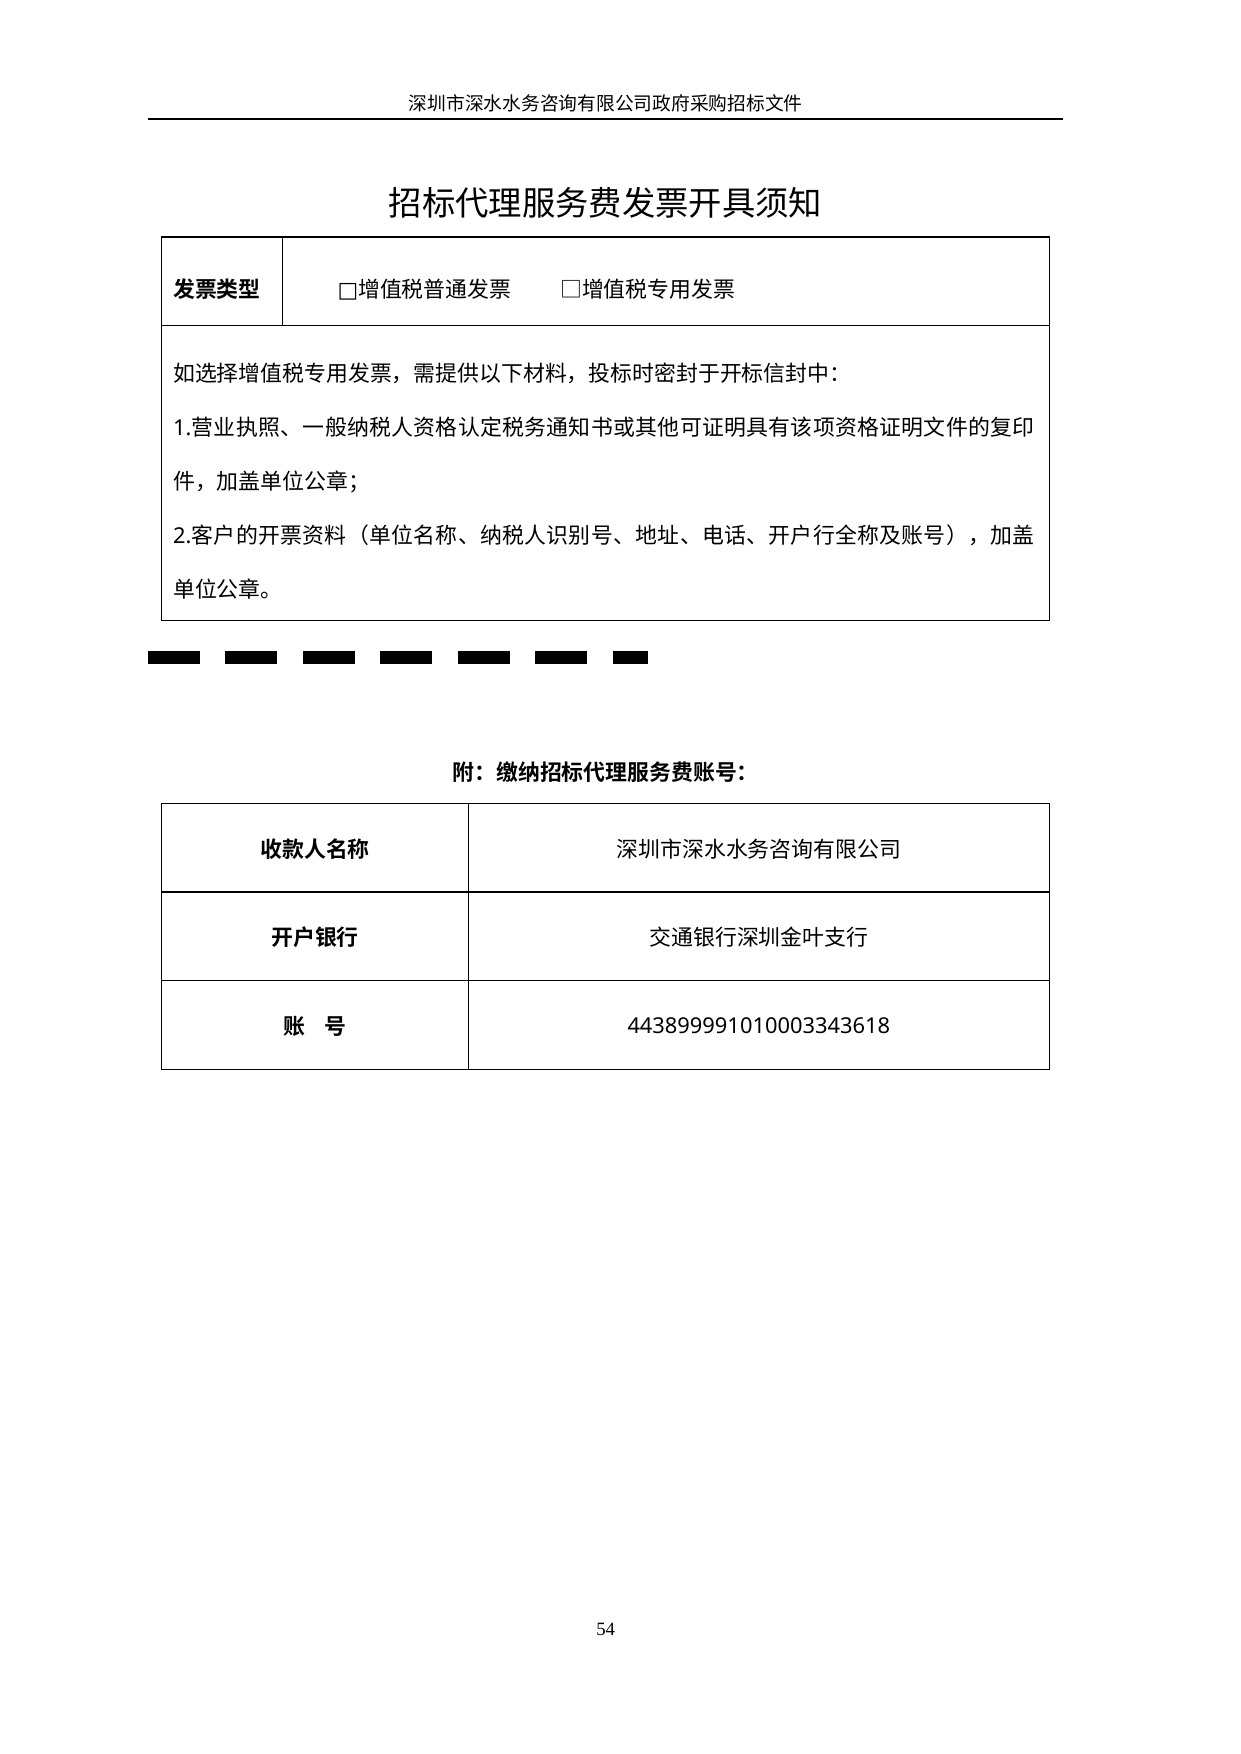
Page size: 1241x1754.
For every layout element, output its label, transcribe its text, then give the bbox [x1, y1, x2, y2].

table_header 收款人名称 [162, 804, 468, 891]
table_header □增值税普通发票 □增值税专用发票 [283, 238, 1049, 325]
table_cell 开户银行 [162, 893, 468, 980]
text 招标代理服务费发票开具须知 [148, 176, 1063, 224]
table_cell 如选择增值税专用发票，需提供以下材料，投标时密封于开标信封中： 1.营业执照、一般纳税人资格认定税务通知书或其他可证明具有该项资格证明文件的复印件，加盖单位公章； 2.客户的开票资料（单位名称、纳税人识别号、地址、电话、开户行全称及账号），加盖单位公章。 [162, 326, 1049, 620]
table_header 发票类型 [162, 238, 282, 325]
table_header 深圳市深水水务咨询有限公司 [469, 804, 1049, 891]
table_cell 交通银行深圳金叶支行 [469, 893, 1049, 980]
table_cell 账 号 [162, 981, 468, 1068]
table_cell 443899991010003343618 [469, 981, 1049, 1068]
text 附：缴纳招标代理服务费账号： [148, 755, 1063, 787]
